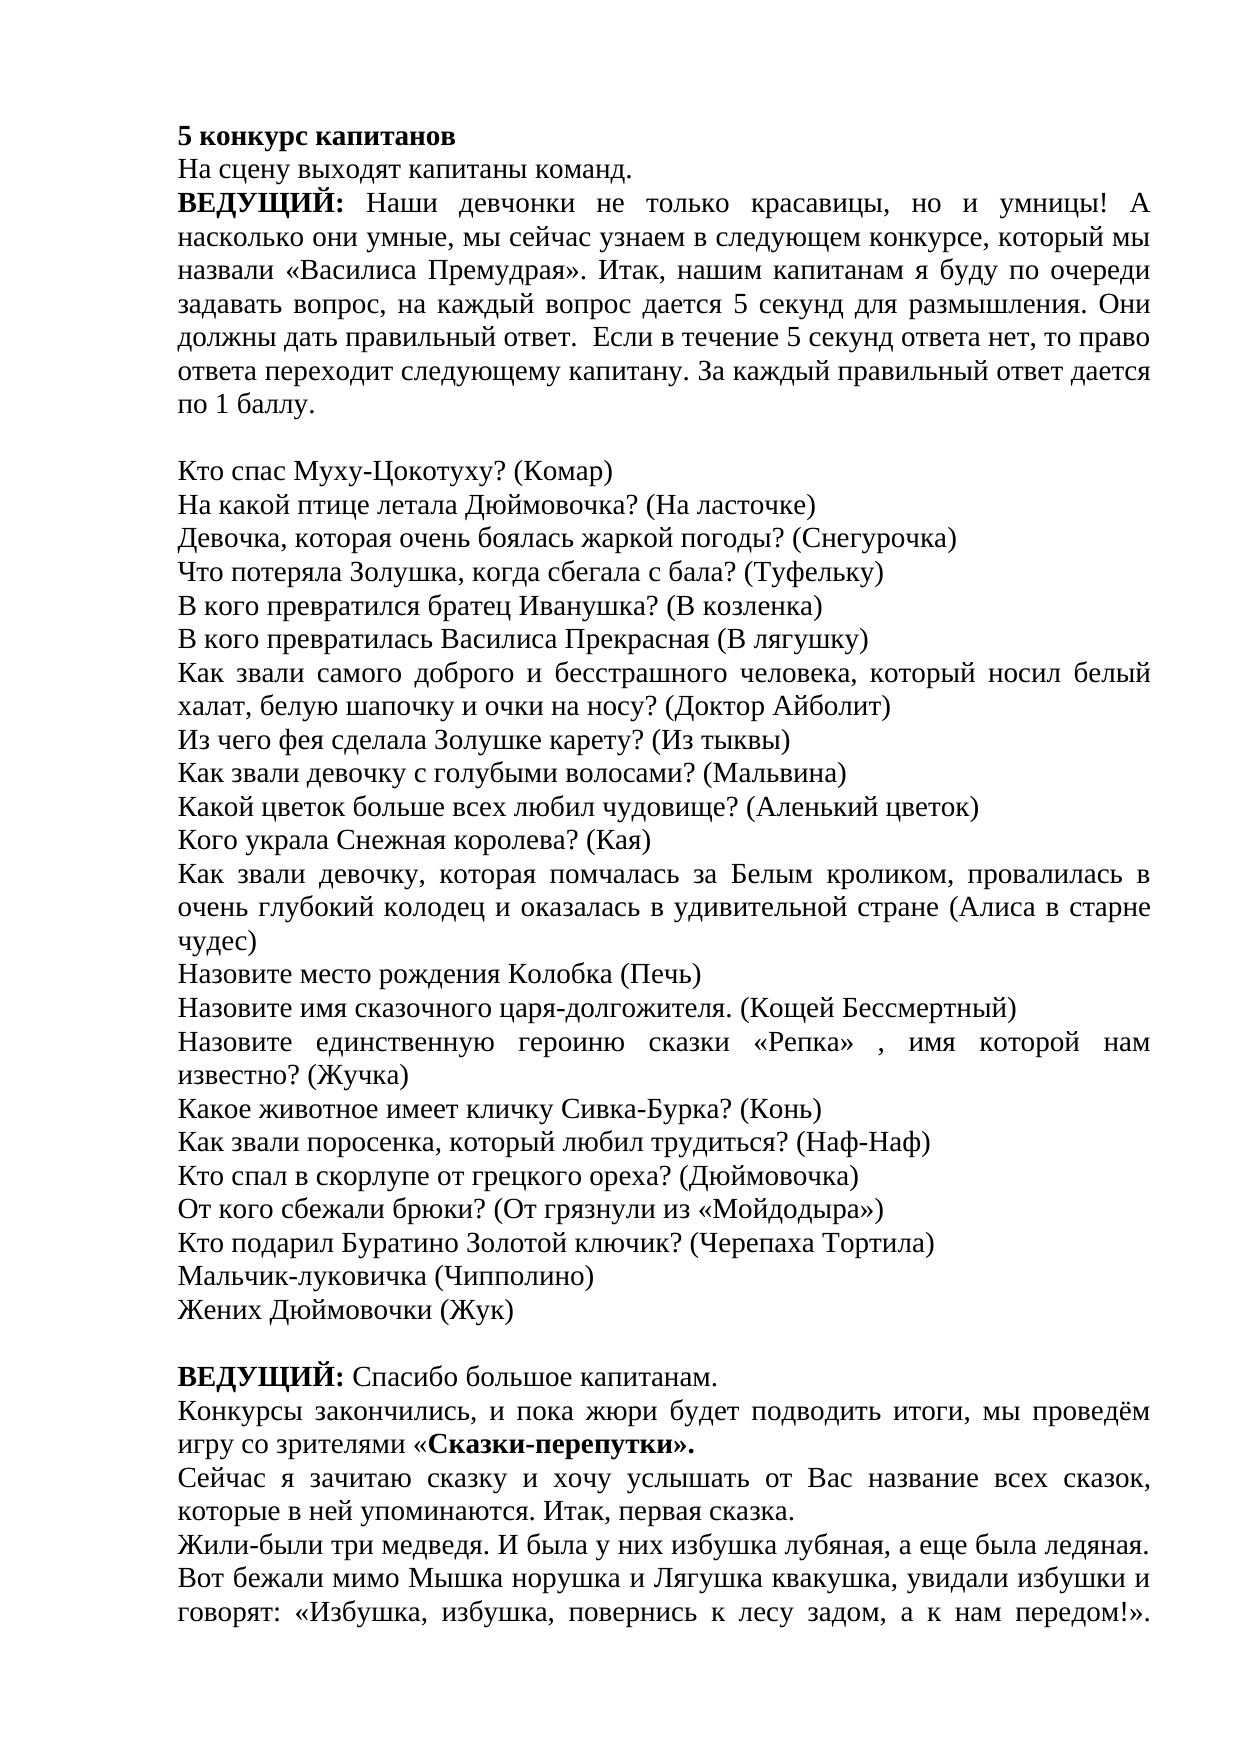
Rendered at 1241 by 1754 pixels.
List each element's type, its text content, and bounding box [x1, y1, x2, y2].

text Кого украла Снежная королева? (Кая) [177, 822, 1152, 856]
text Сейчас я зачитаю сказку и хочу услышать от Вас название всех сказок, которые в ней упоминаются. Итак, первая сказка. [177, 1460, 1152, 1527]
text ВЕДУЩИЙ: Наши девчонки не только красавицы, но и умницы! А насколько они умные, мы сейчас узнаем в следующем конкурсе, который мы назвали «Василиса Премудрая». Итак, нашим капитанам я буду по очереди задавать вопрос, на каждый вопрос дается 5 секунд для размышления. Они должны дать правильный ответ. Если в течение 5 секунд ответа нет, то право ответа переходит следующему капитану. За каждый правильный ответ дается по 1 баллу. [177, 185, 1152, 420]
text В кого превратился братец Иванушка? (В козленка) [177, 588, 1152, 621]
text Из чего фея сделала Золушке карету? (Из тыквы) [177, 722, 1152, 755]
text Как звали девочку с голубыми волосами? (Мальвина) [177, 755, 1152, 789]
text Назовите единственную героиню сказки «Репка» , имя которой нам известно? (Жучка) [177, 1024, 1152, 1091]
text Кто подарил Буратино Золотой ключик? (Черепаха Тортила) [177, 1225, 1152, 1258]
text Назовите имя сказочного царя-долгожителя. (Кощей Бессмертный) [177, 990, 1152, 1024]
text Какое животное имеет кличку Сивка-Бурка? (Конь) [177, 1091, 1152, 1124]
text ВЕДУЩИЙ: Спасибо большое капитанам. [177, 1326, 1152, 1393]
text Мальчик-луковичка (Чипполино) [177, 1258, 1152, 1292]
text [177, 1527, 1152, 1627]
text Кто спас Муху-Цокотуху? (Комар) [177, 453, 1152, 487]
text Что потеряла Золушка, когда сбегала с бала? (Туфельку) [177, 554, 1152, 588]
text Назовите место рождения Колобка (Печь) [177, 957, 1152, 990]
text Жених Дюймовочки (Жук) [177, 1292, 1152, 1326]
text Какой цветок больше всех любил чудовище? (Аленький цветок) [177, 789, 1152, 822]
text Как звали девочку, которая помчалась за Белым кроликом, провалилась в очень глубокий колодец и оказалась в удивительной стране (Алиса в старне чудес) [177, 856, 1152, 957]
text Девочка, которая очень боялась жаркой погоды? (Снегурочка) [177, 521, 1152, 554]
text Кто спал в скорлупе от грецкого ореха? (Дюймовочка) [177, 1158, 1152, 1191]
text В кого превратилась Василиса Прекрасная (В лягушку) [177, 621, 1152, 655]
text Конкурсы закончились, и пока жюри будет подводить итоги, мы проведём игру со зрителями «Сказки-перепутки». [177, 1393, 1152, 1460]
text 5 конкурс капитанов [177, 118, 1152, 152]
text От кого сбежали брюки? (От грязнули из «Мойдодыра») [177, 1191, 1152, 1225]
text Как звали самого доброго и бесстрашного человека, который носил белый халат, белую шапочку и очки на носу? (Доктор Айболит) [177, 655, 1152, 722]
text На сцену выходят капитаны команд. [177, 152, 1152, 185]
text На какой птице летала Дюймовочка? (На ласточке) [177, 487, 1152, 521]
text Как звали поросенка, который любил трудиться? (Наф-Наф) [177, 1124, 1152, 1158]
